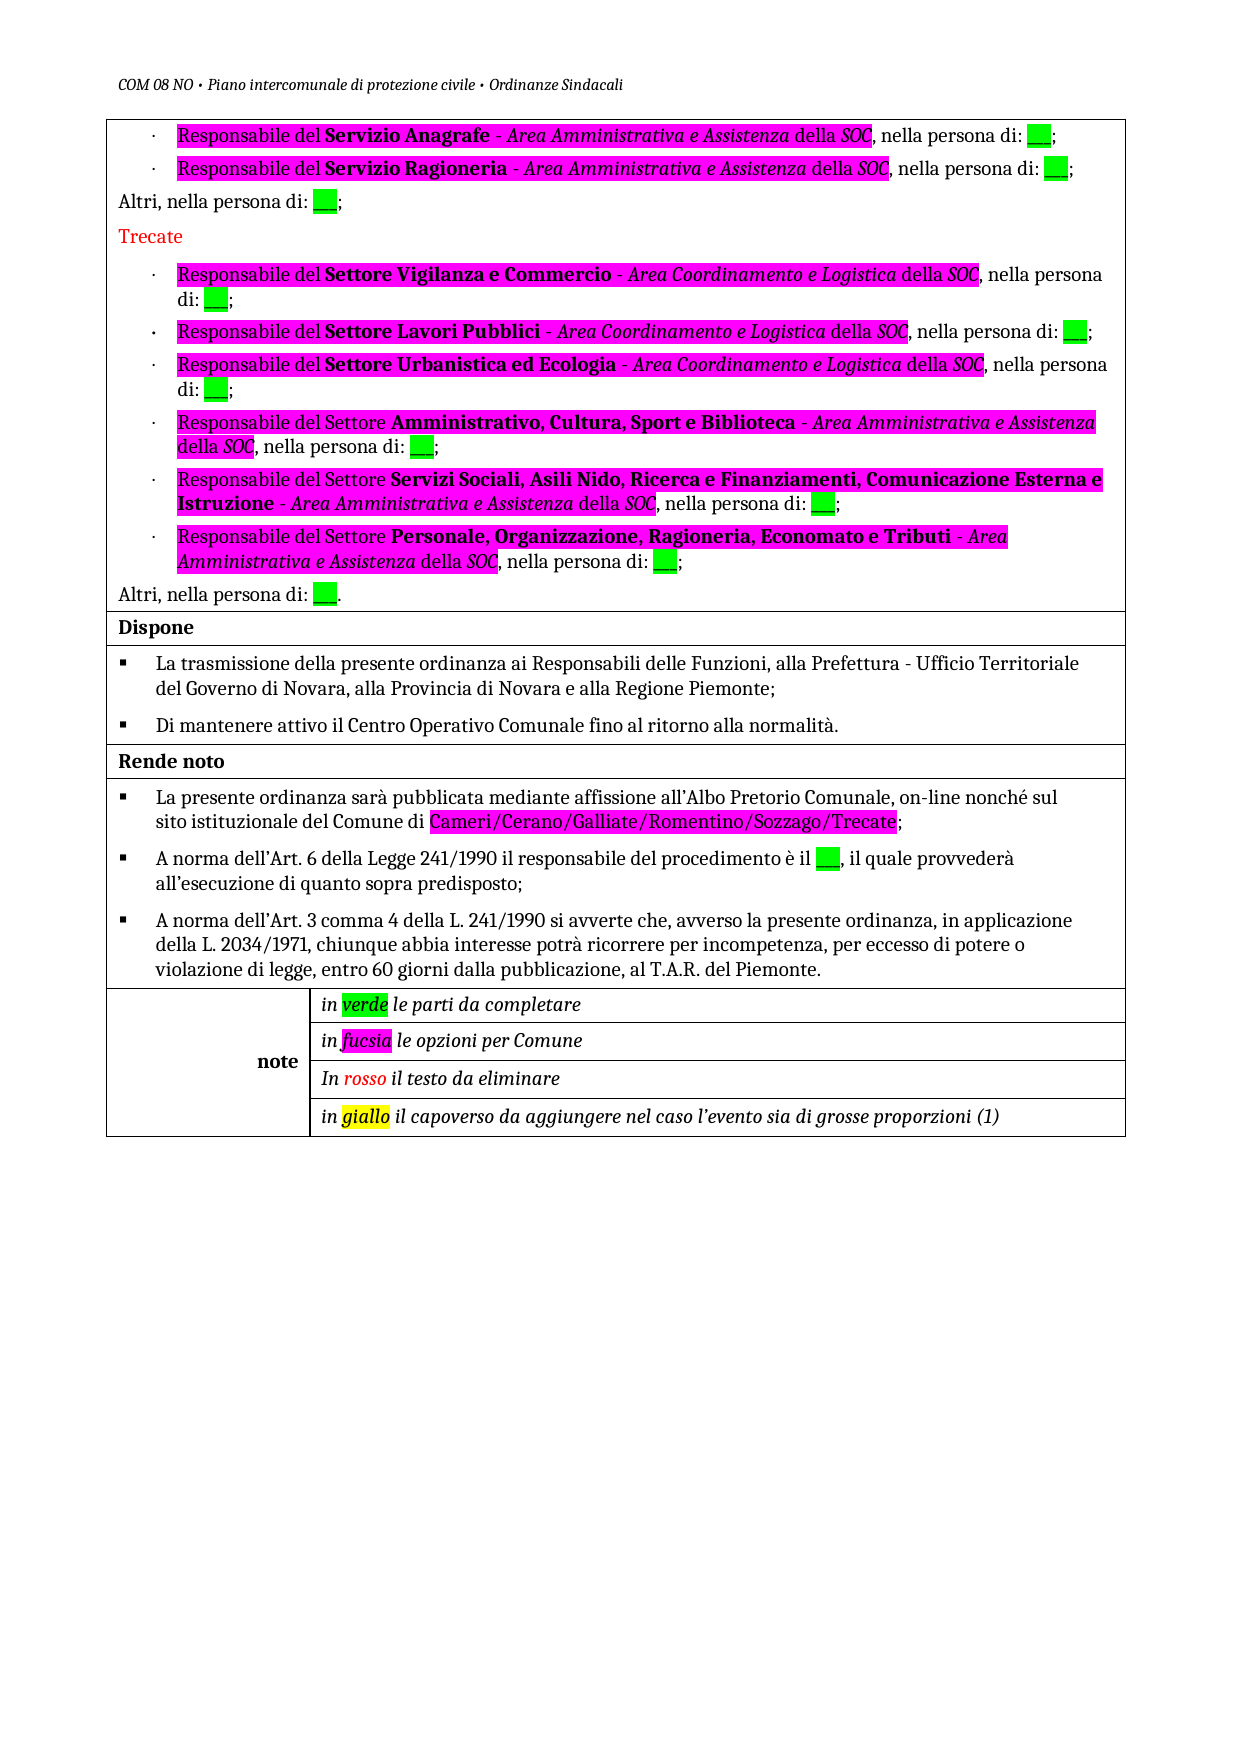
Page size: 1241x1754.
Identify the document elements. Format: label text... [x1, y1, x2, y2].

table_cell La presente ordinanza sarà pubblicata mediante affissione all’Albo Pretorio Comunale, on-line nonché sul sito istituzionale del Comune di Cameri/Cerano/Galliate/Romentino/Sozzago/Trecate; A norma dell’Art. 6 della Legge 241/1990 il responsabile del procedimento è il ___, il quale provvederà all’esecuzione di quanto sopra predisposto; A norma dell’Art. 3 comma 4 della L. 241/1990 si avverte che, avverso la presente ordinanza, in applicazione della L. 2034/1971, chiunque abbia interesse potrà ricorrere per incompetenza, per eccesso di potere o violazione di legge, entro 60 giorni dalla pubblicazione, al T.A.R. del Piemonte. [107, 779, 1125, 988]
table_cell in giallo il capoverso da aggiungere nel caso l’evento sia di grosse proporzioni (1) [311, 1099, 1125, 1136]
table_cell In rosso il testo da eliminare [311, 1061, 1125, 1098]
table_cell Dispone [107, 612, 1125, 644]
table_cell in verde le parti da completare [311, 989, 1125, 1022]
table_cell note [107, 989, 309, 1136]
table_cell La trasmissione della presente ordinanza ai Responsabili delle Funzioni, alla Prefettura - Ufficio Territoriale del Governo di Novara, alla Provincia di Novara e alla Regione Piemonte; Di mantenere attivo il Centro Operativo Comunale fino al ritorno alla normalità. [107, 646, 1125, 744]
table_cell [107, 120, 1125, 611]
table_cell Rende noto [107, 745, 1125, 778]
table_cell in fucsia le opzioni per Comune [311, 1023, 1125, 1059]
